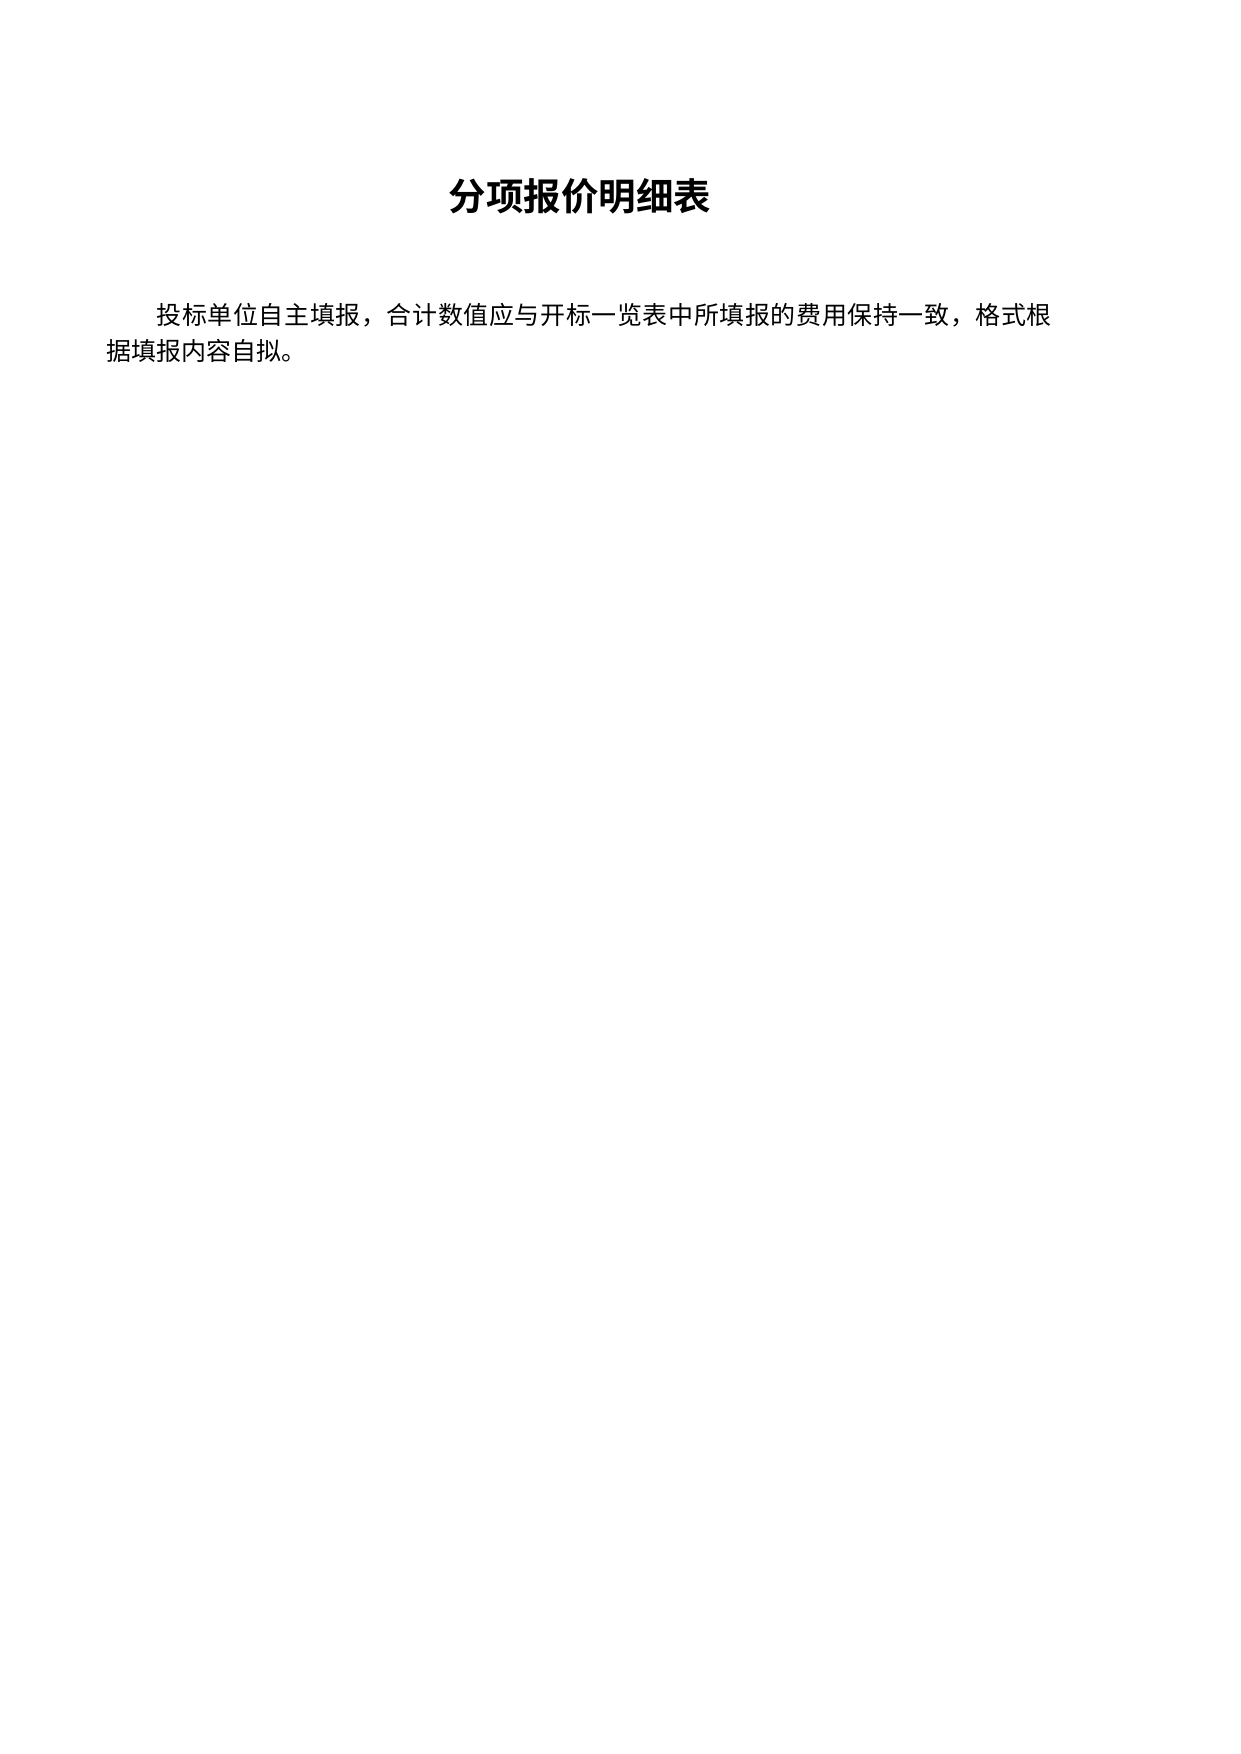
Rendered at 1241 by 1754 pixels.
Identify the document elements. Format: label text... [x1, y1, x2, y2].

list 投标单位自主填报，合计数值应与开标一览表中所填报的费用保持一致，格式根据填报内容自拟。 [106, 295, 1053, 368]
text 分项报价明细表 [106, 162, 1053, 227]
